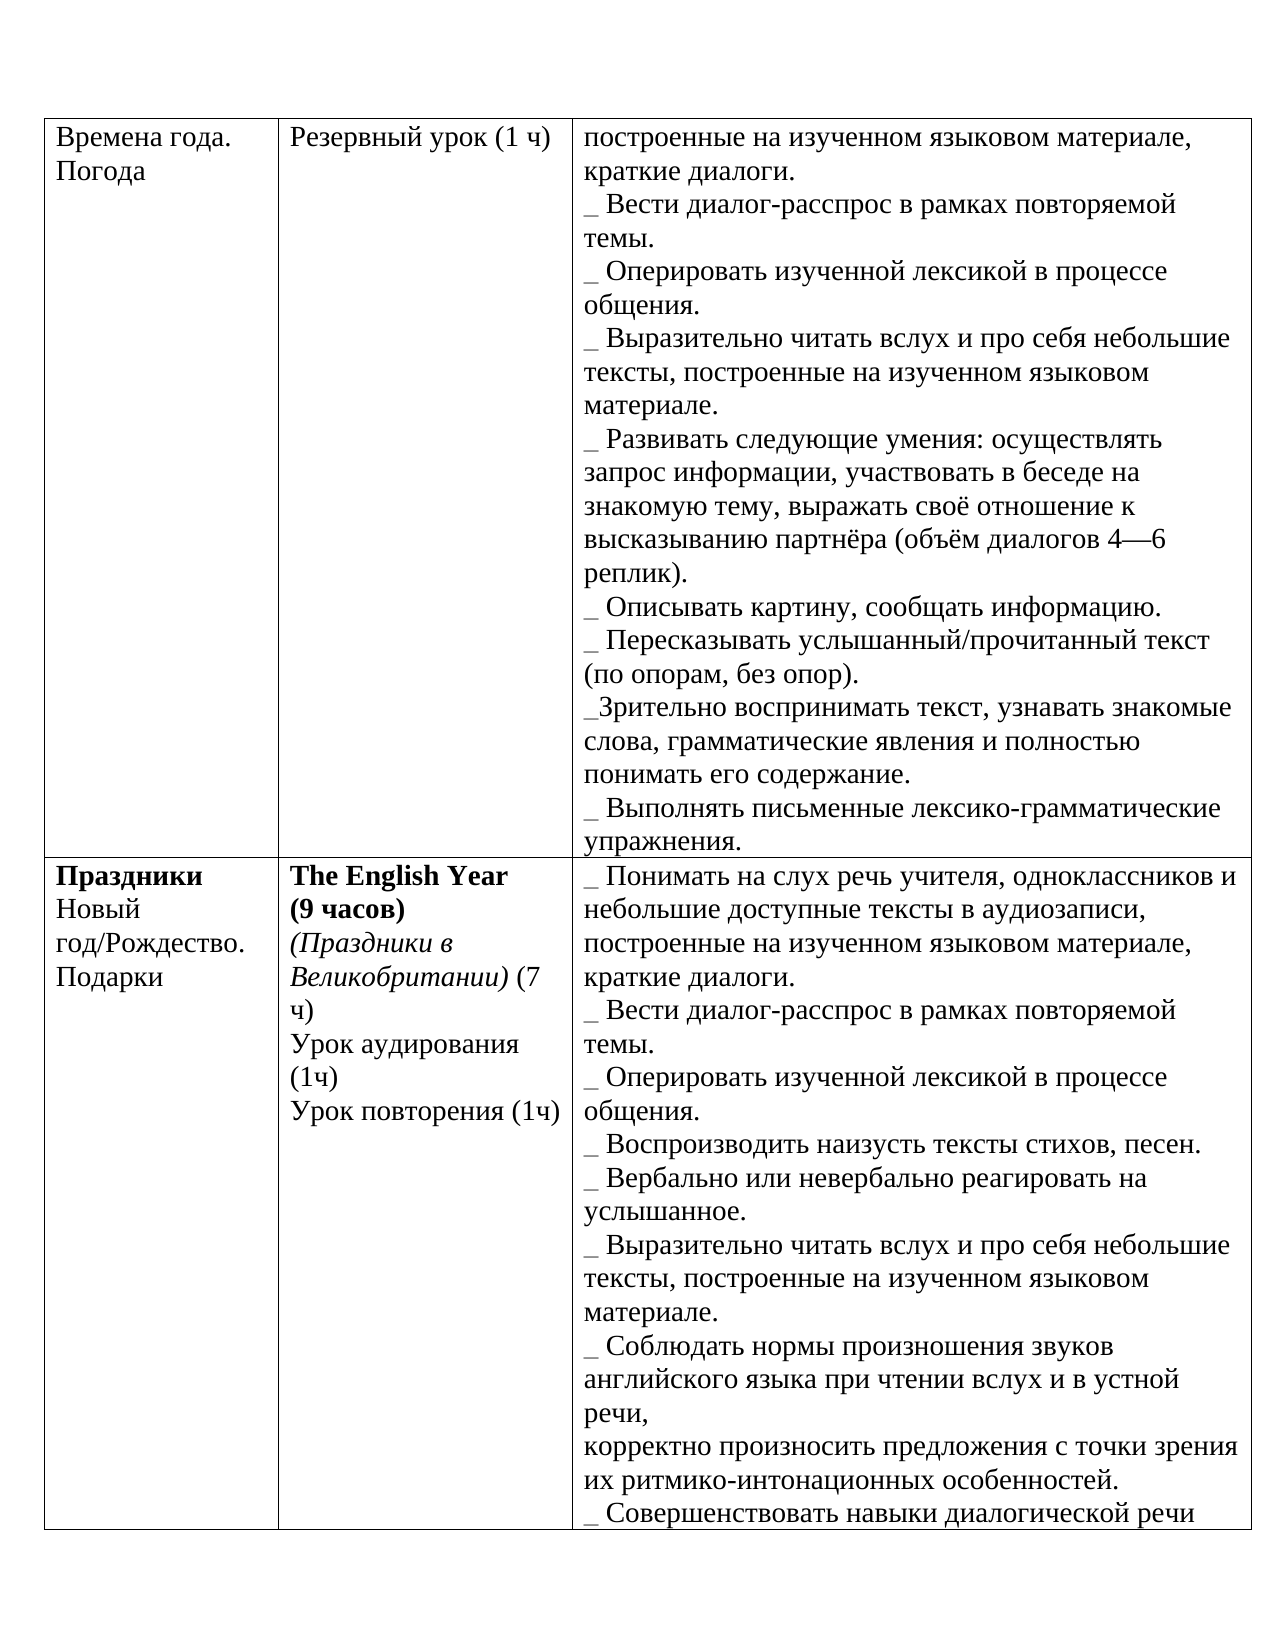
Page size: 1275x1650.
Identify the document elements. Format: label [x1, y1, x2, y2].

table_cell [279, 858, 572, 1529]
table_cell [45, 119, 278, 857]
table_cell [45, 858, 278, 1529]
table_cell [279, 119, 572, 857]
table_cell [573, 858, 1251, 1529]
table_cell [573, 119, 1251, 857]
